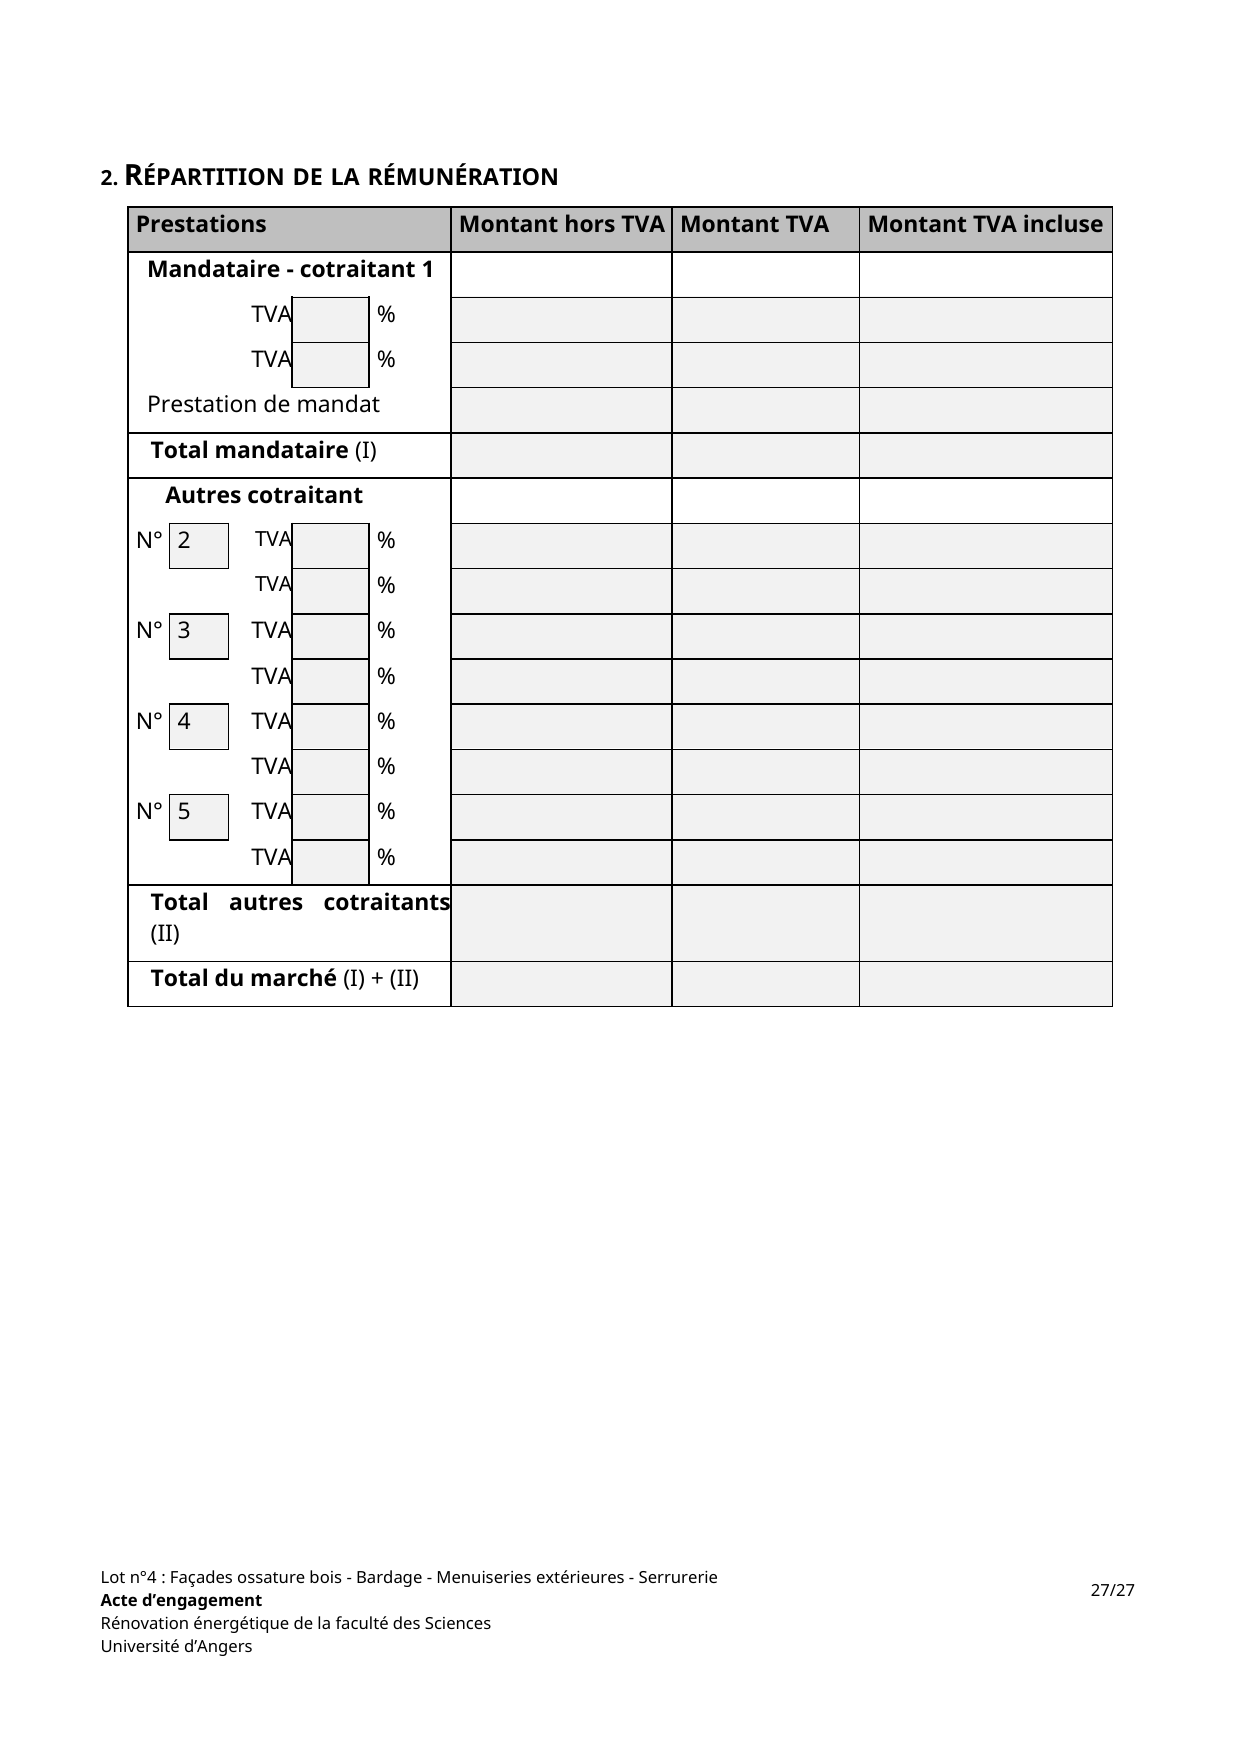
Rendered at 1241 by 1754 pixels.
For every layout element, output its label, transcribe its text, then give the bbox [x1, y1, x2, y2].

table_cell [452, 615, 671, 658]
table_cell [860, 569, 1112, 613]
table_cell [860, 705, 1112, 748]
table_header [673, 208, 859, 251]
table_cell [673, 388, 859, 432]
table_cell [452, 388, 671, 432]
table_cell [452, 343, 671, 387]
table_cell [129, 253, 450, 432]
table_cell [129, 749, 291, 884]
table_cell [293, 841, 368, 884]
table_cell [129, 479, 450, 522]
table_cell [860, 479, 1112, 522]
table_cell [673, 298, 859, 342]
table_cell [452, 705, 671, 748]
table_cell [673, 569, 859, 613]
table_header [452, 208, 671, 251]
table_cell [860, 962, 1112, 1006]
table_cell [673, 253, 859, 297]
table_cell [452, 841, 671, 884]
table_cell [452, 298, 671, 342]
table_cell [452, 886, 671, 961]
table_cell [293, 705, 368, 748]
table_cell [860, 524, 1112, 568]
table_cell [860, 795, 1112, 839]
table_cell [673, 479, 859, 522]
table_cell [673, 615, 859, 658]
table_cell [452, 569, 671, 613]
list Répartition de la rémunération [100, 154, 1140, 193]
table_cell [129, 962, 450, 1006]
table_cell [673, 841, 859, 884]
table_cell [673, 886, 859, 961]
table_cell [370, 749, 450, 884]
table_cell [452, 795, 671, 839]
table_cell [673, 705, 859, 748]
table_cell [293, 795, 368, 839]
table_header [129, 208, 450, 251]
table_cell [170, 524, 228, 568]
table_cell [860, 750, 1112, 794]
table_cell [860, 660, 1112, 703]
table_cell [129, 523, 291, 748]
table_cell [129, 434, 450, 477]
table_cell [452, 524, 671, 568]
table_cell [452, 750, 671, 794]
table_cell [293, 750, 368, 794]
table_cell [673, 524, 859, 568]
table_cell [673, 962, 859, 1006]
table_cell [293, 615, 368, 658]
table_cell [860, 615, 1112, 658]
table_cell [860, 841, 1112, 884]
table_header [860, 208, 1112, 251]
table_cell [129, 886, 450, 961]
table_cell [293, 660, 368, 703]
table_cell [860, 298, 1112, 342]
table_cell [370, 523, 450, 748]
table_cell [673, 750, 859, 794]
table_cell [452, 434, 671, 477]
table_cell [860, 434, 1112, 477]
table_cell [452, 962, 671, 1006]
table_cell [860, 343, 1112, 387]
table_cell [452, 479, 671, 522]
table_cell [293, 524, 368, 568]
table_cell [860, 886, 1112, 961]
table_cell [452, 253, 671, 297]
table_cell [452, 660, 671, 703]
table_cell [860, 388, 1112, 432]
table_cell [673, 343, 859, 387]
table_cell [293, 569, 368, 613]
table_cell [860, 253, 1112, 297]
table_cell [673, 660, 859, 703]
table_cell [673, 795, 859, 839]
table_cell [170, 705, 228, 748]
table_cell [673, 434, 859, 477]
